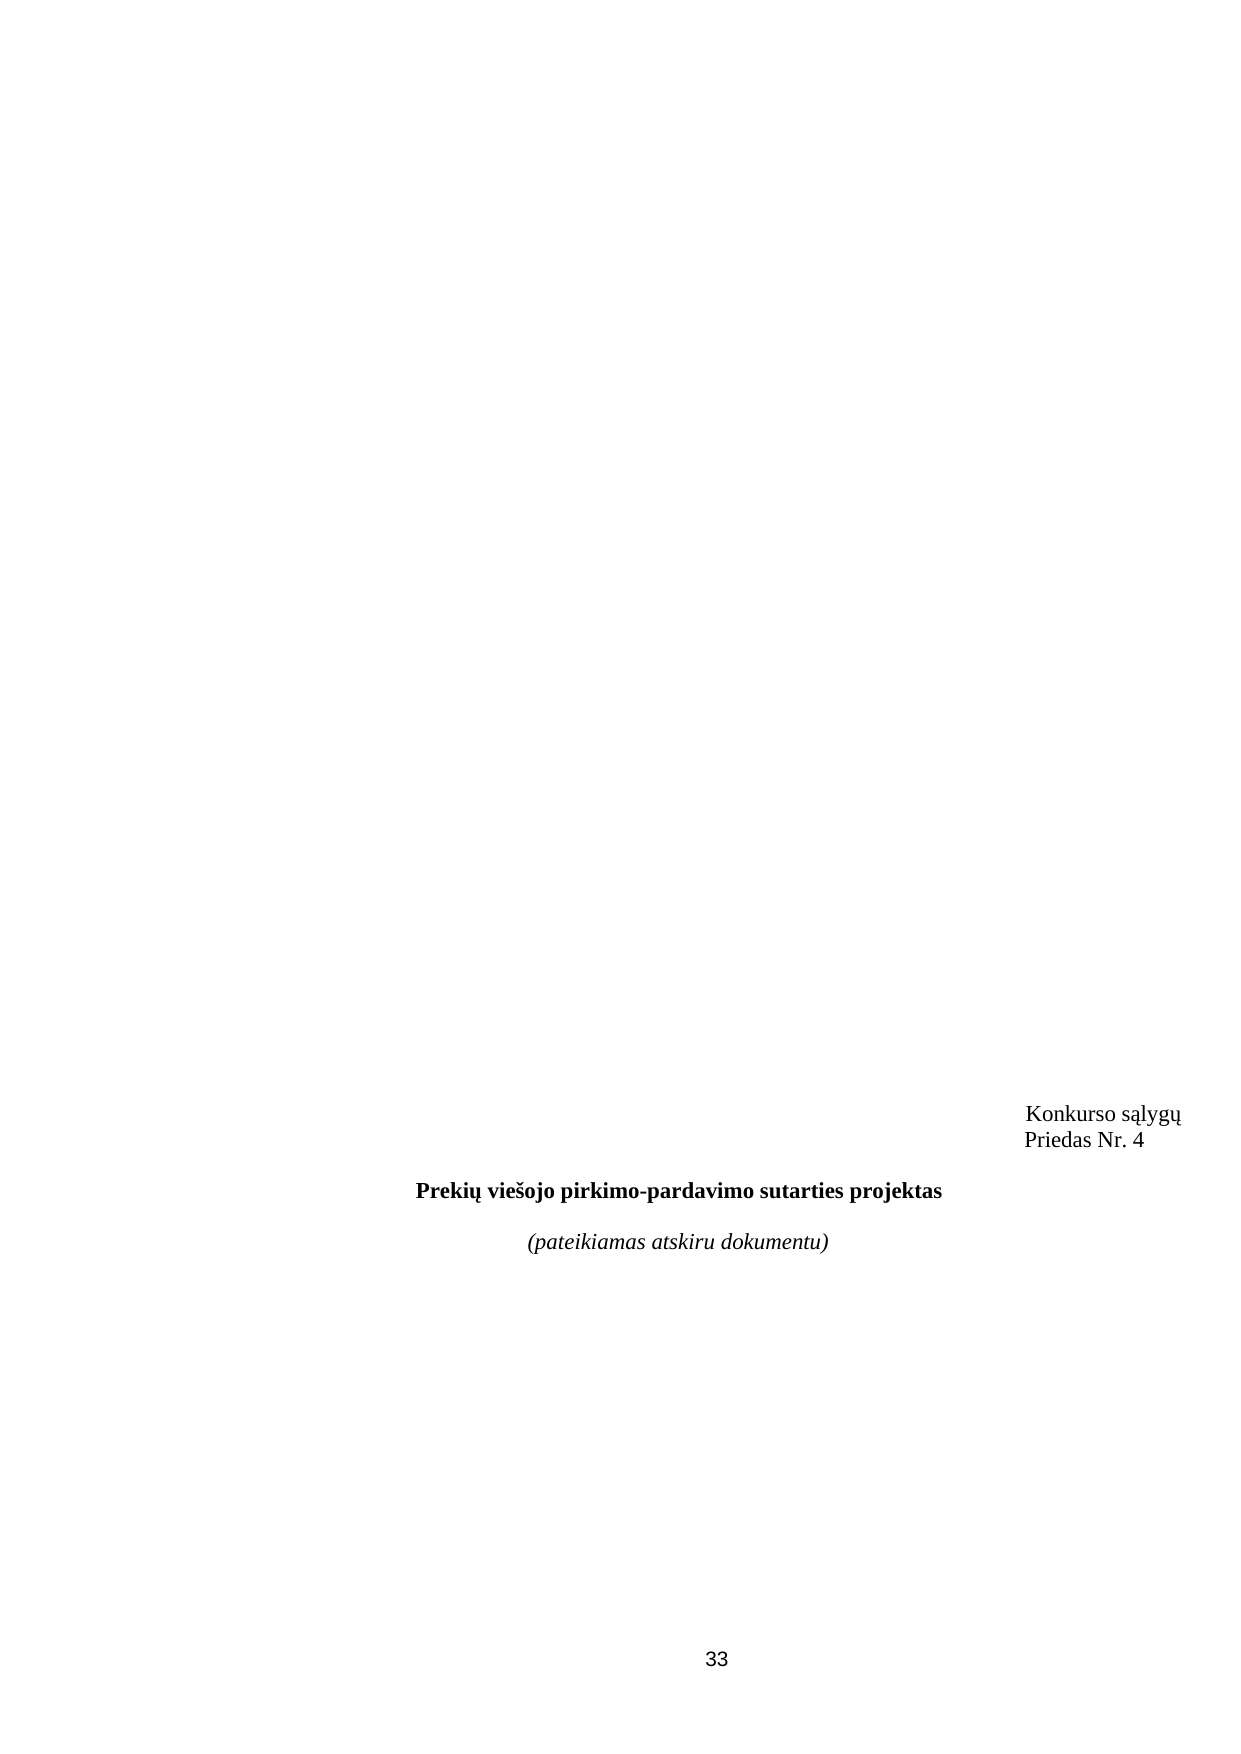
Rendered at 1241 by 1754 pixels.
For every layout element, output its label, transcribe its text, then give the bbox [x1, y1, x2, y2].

text (pateikiamas atskiru dokumentu) [177, 1228, 1181, 1254]
text Priedas Nr. 4 [852, 1126, 1181, 1152]
text Konkurso sąlygų [552, 1099, 1181, 1126]
text Prekių viešojo pirkimo-pardavimo sutarties projektas [177, 1177, 1181, 1203]
